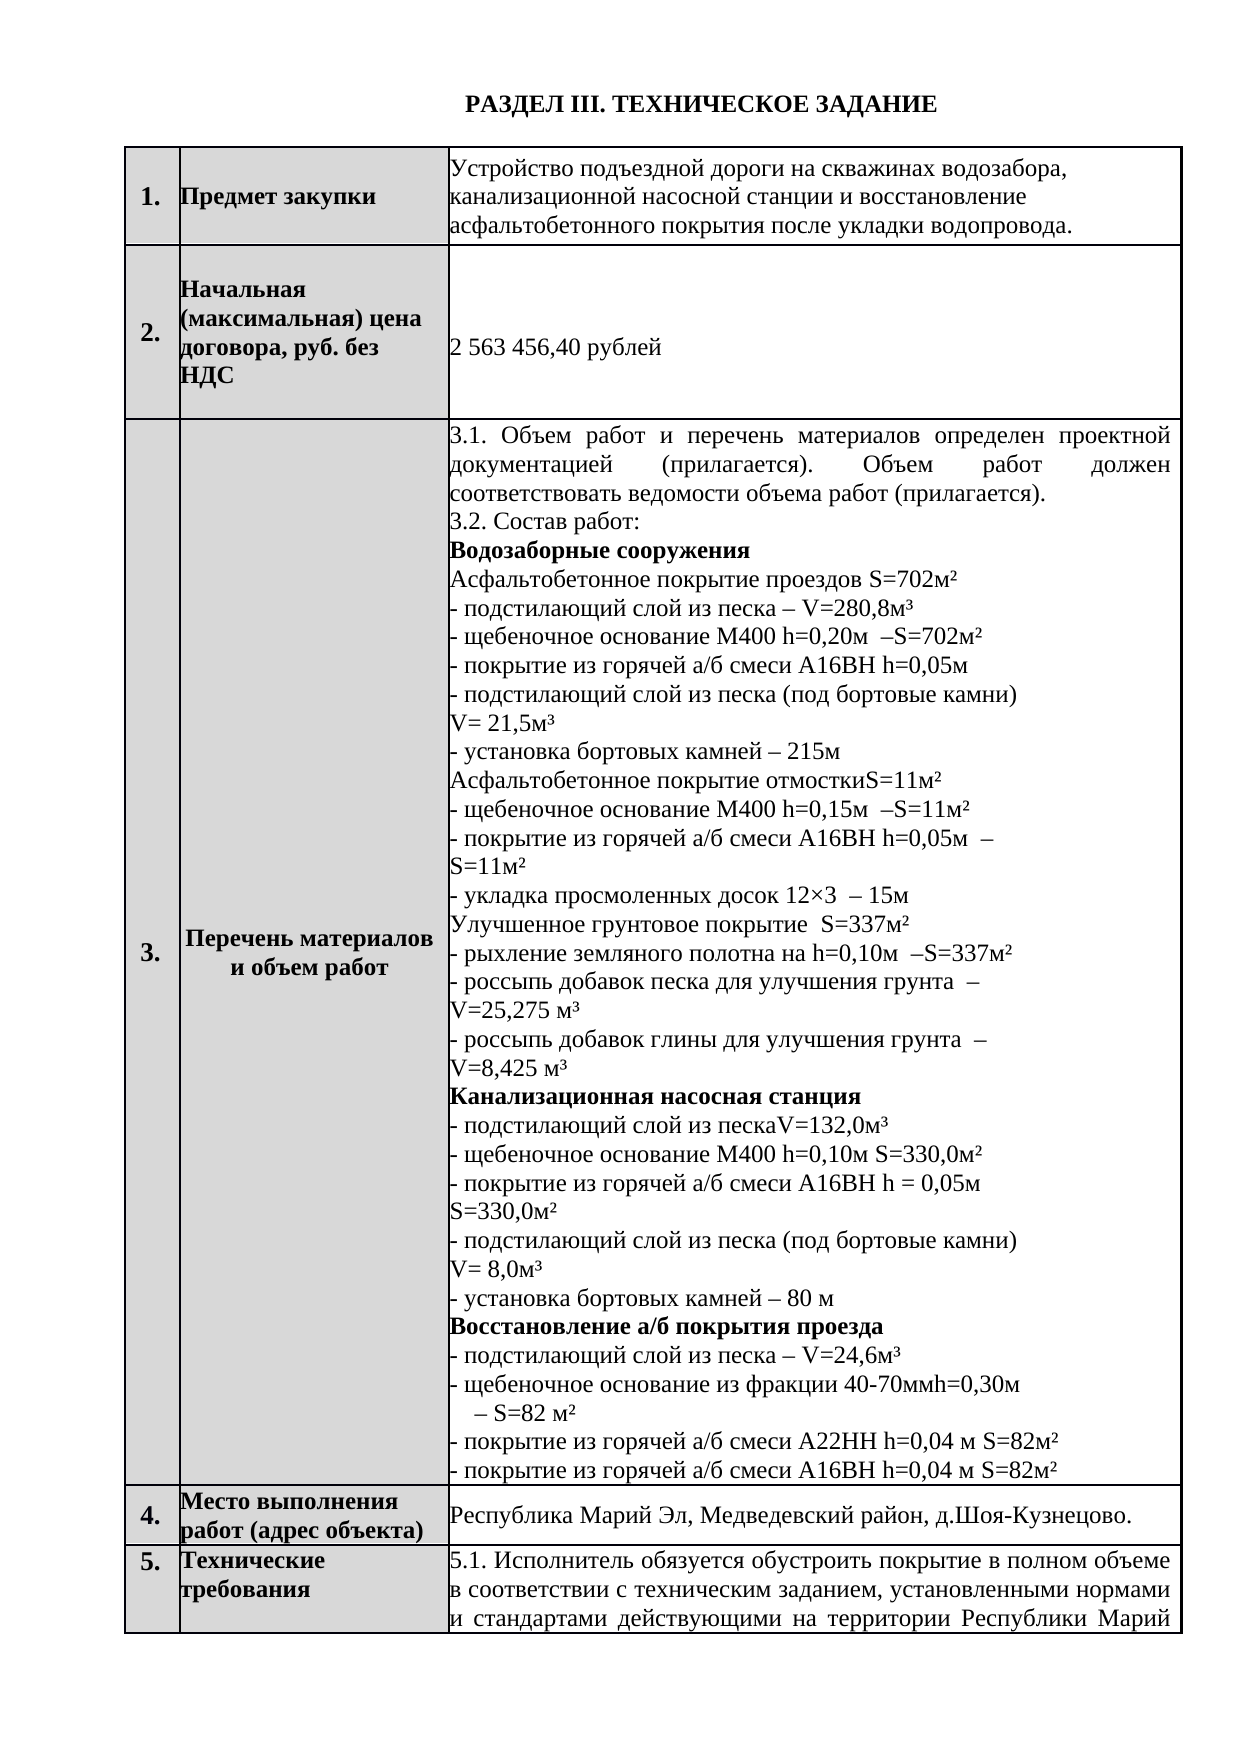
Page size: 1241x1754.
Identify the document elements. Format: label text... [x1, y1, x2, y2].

text РАЗДЕЛ III. ТЕХНИЧЕСКОЕ ЗАДАНИЕ [148, 89, 1181, 117]
table_cell [126, 246, 179, 418]
table_cell Перечень материалов и объем работ [181, 420, 448, 1484]
table_header [126, 148, 179, 243]
table_header Предмет закупки [181, 148, 448, 243]
table_cell 3.1. Объем работ и перечень материалов определен проектной документацией (прилагается). Объем работ должен соответствовать ведомости объема работ (прилагается). 3.2. Состав работ: Водозаборные сооружения Асфальтобетонное покрытие проездов S=702м² - подстилающий слой из песка – V=280,8м³ - щебеночное основание М400 h=0,20м –S=702м² - покрытие из горячей а/б смеси А16ВН h=0,05м - подстилающий слой из песка (под бортовые камни) V= 21,5м³ - установка бортовых камней – 215м Асфальтобетонное покрытие отмосткиS=11м² - щебеночное основание М400 h=0,15м –S=11м² - покрытие из горячей а/б смеси А16ВН h=0,05м – S=11м² - укладка просмоленных досок 12×3 – 15м Улучшенное грунтовое покрытие S=337м² - рыхление земляного полотна на h=0,10м –S=337м² - россыпь добавок песка для улучшения грунта – V=25,275 м³ - россыпь добавок глины для улучшения грунта – V=8,425 м³ Канализационная насосная станция - подстилающий слой из пескаV=132,0м³ - щебеночное основание М400 h=0,10м S=330,0м² - покрытие из горячей а/б смеси А16ВН h = 0,05м S=330,0м² - подстилающий слой из песка (под бортовые камни) V= 8,0м³ - установка бортовых камней – 80 м Восстановление а/б покрытия проезда - подстилающий слой из песка – V=24,6м³ - щебеночное основание из фракции 40-70ммh=0,30м – S=82 м² - покрытие из горячей а/б смеси А22НН h=0,04 м S=82м² - покрытие из горячей а/б смеси А16ВН h=0,04 м S=82м² [450, 420, 1180, 1484]
table_cell Технические требования [181, 1546, 448, 1632]
table_cell [126, 420, 179, 1484]
table_cell 2 563 456,40 рублей [450, 246, 1180, 418]
table_cell Республика Марий Эл, Медведевский район, д.Шоя-Кузнецово. [450, 1486, 1180, 1543]
table_header Устройство подъездной дороги на скважинах водозабора, канализационной насосной станции и восстановление асфальтобетонного покрытия после укладки водопровода. [450, 148, 1180, 243]
table_cell [126, 1546, 179, 1632]
table_cell [126, 1486, 179, 1543]
table_cell Начальная (максимальная) цена договора, руб. без НДС [181, 246, 448, 418]
table_cell Место выполнения работ (адрес объекта) [181, 1486, 448, 1543]
